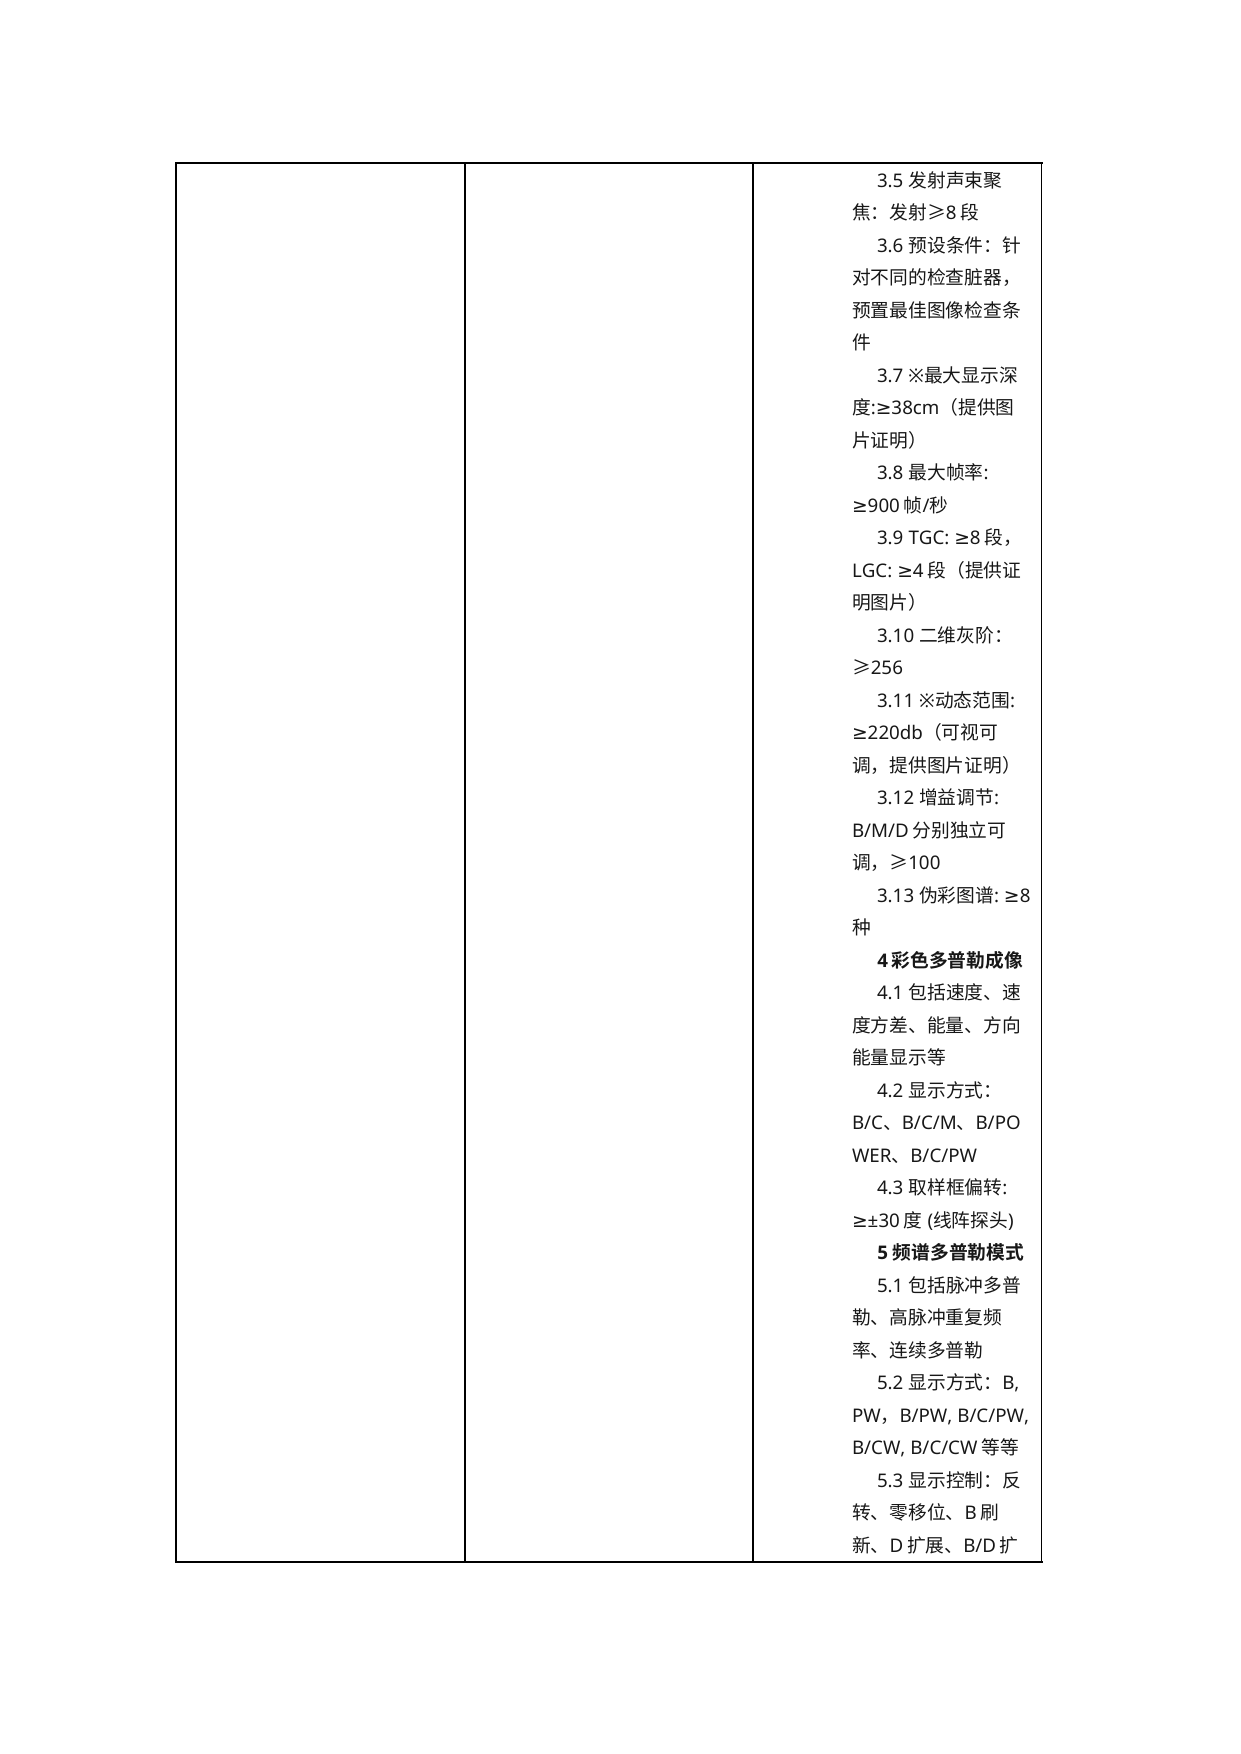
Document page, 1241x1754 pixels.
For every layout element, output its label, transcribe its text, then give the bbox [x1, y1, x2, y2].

table_cell 1 [177, 164, 464, 1561]
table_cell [754, 164, 1041, 1561]
table_cell [466, 164, 752, 1561]
